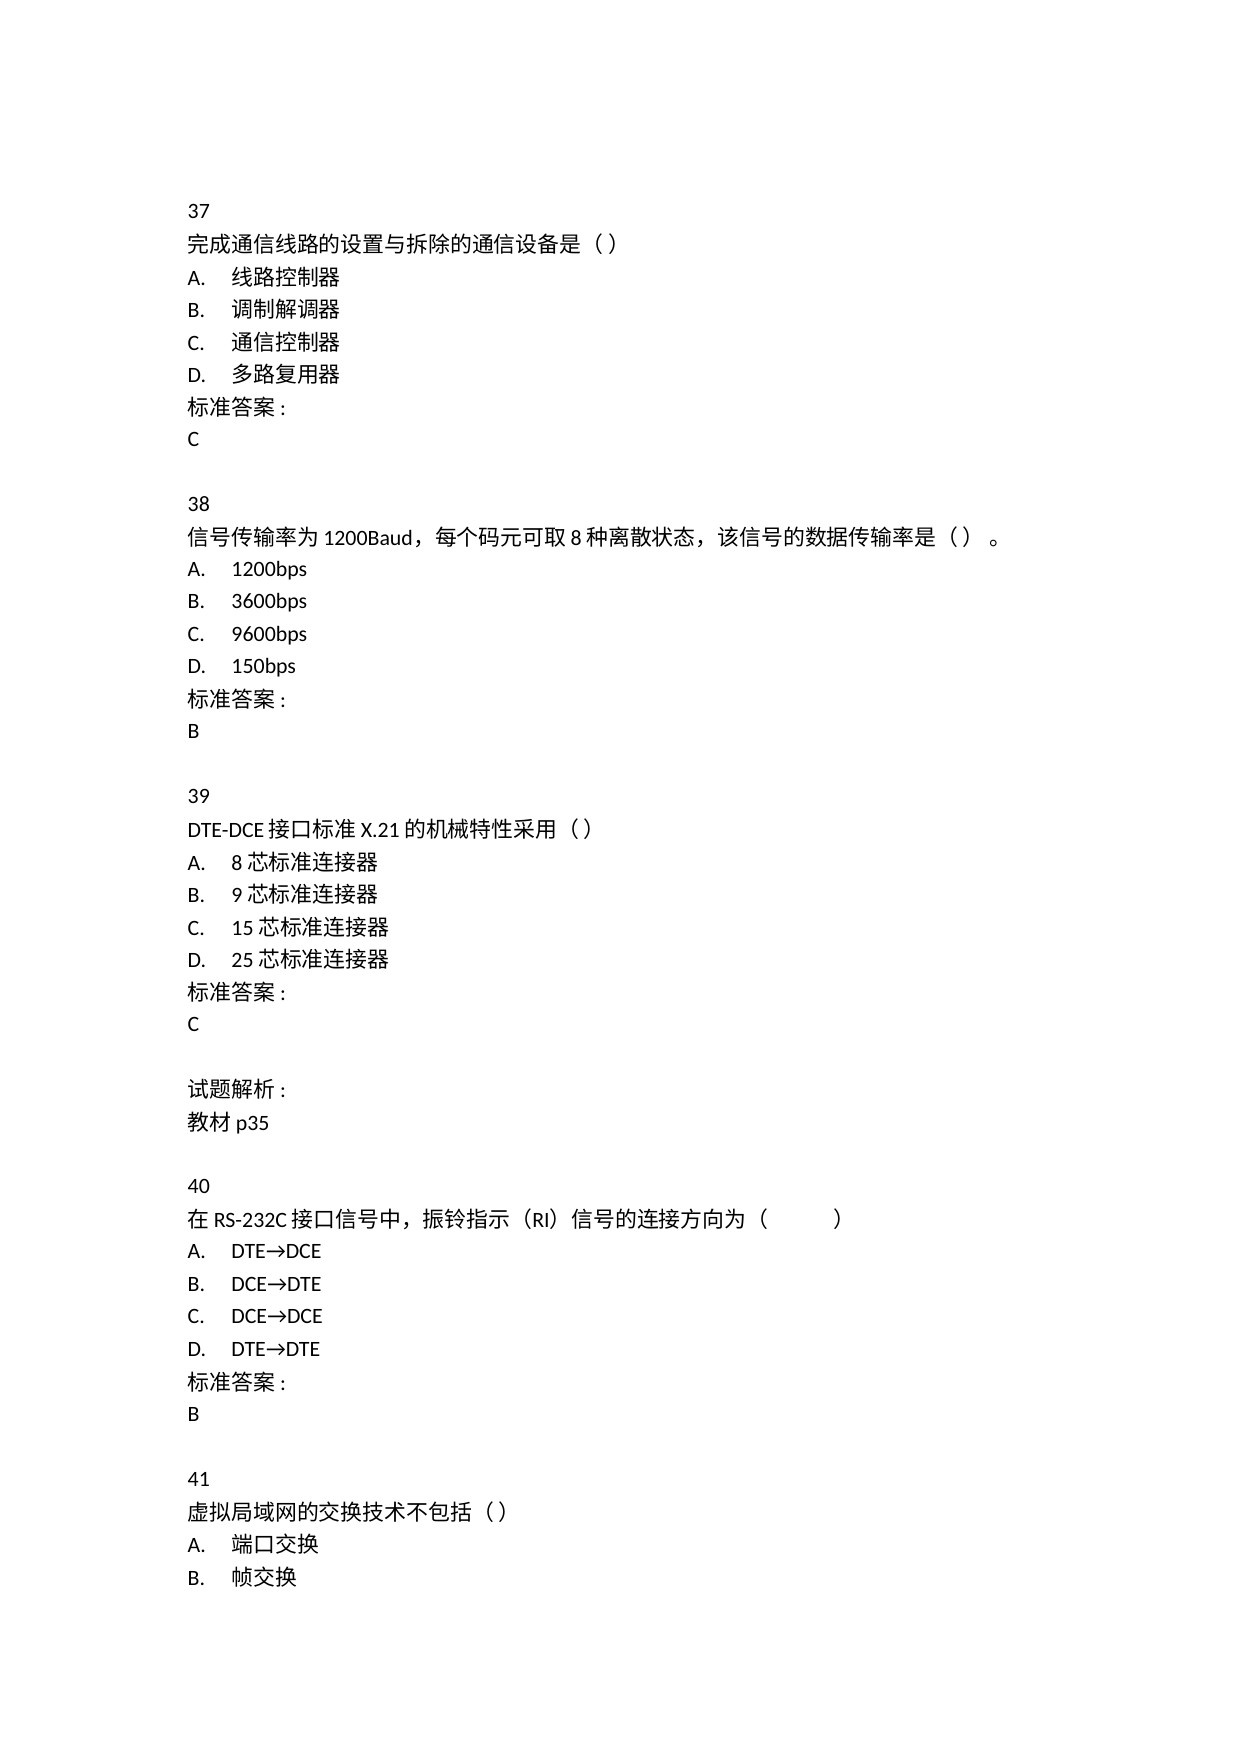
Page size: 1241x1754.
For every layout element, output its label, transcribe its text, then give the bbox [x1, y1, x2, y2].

text D. 25芯标准连接器 [187, 942, 1053, 974]
text C [187, 422, 1053, 454]
text C. DCE→DCE [187, 1299, 1053, 1332]
text 虚拟局域网的交换技术不包括（ ） [187, 1494, 1053, 1527]
text 标准答案 : [187, 682, 1053, 714]
text 教材p35 [187, 1104, 1053, 1137]
text 标准答案 : [187, 389, 1053, 422]
text B. 3600bps [187, 584, 1053, 617]
text 标准答案 : [187, 974, 1053, 1007]
text C. 15芯标准连接器 [187, 909, 1053, 942]
text D. 150bps [187, 649, 1053, 682]
text 完成通信线路的设置与拆除的通信设备是（ ） [187, 227, 1053, 259]
text 在RS-232C接口信号中，振铃指示（RI）信号的连接方向为（ ） [187, 1202, 1053, 1234]
text A. 1200bps [187, 552, 1053, 584]
text 37 [187, 194, 1053, 227]
text C. 9600bps [187, 617, 1053, 649]
text D. DTE→DTE [187, 1332, 1053, 1364]
text 41 [187, 1462, 1053, 1494]
text B. 帧交换 [187, 1559, 1053, 1592]
text A. 8芯标准连接器 [187, 844, 1053, 877]
text 标准答案 : [187, 1364, 1053, 1397]
text A. 端口交换 [187, 1527, 1053, 1559]
text C [187, 1007, 1053, 1039]
text 38 [187, 487, 1053, 519]
text B [187, 714, 1053, 747]
text B. 调制解调器 [187, 292, 1053, 324]
text C. 通信控制器 [187, 324, 1053, 357]
text A. 线路控制器 [187, 259, 1053, 292]
text 40 [187, 1169, 1053, 1202]
text 39 [187, 779, 1053, 812]
text B. 9芯标准连接器 [187, 877, 1053, 909]
text D. 多路复用器 [187, 357, 1053, 389]
text 试题解析 : [187, 1072, 1053, 1104]
text DTE-DCE接口标准X.21的机械特性采用（ ） [187, 812, 1053, 844]
text A. DTE→DCE [187, 1234, 1053, 1267]
text B. DCE→DTE [187, 1267, 1053, 1299]
text B [187, 1397, 1053, 1429]
text 信号传输率为1200Baud，每个码元可取8种离散状态，该信号的数据传输率是（ ） 。 [187, 519, 1053, 552]
